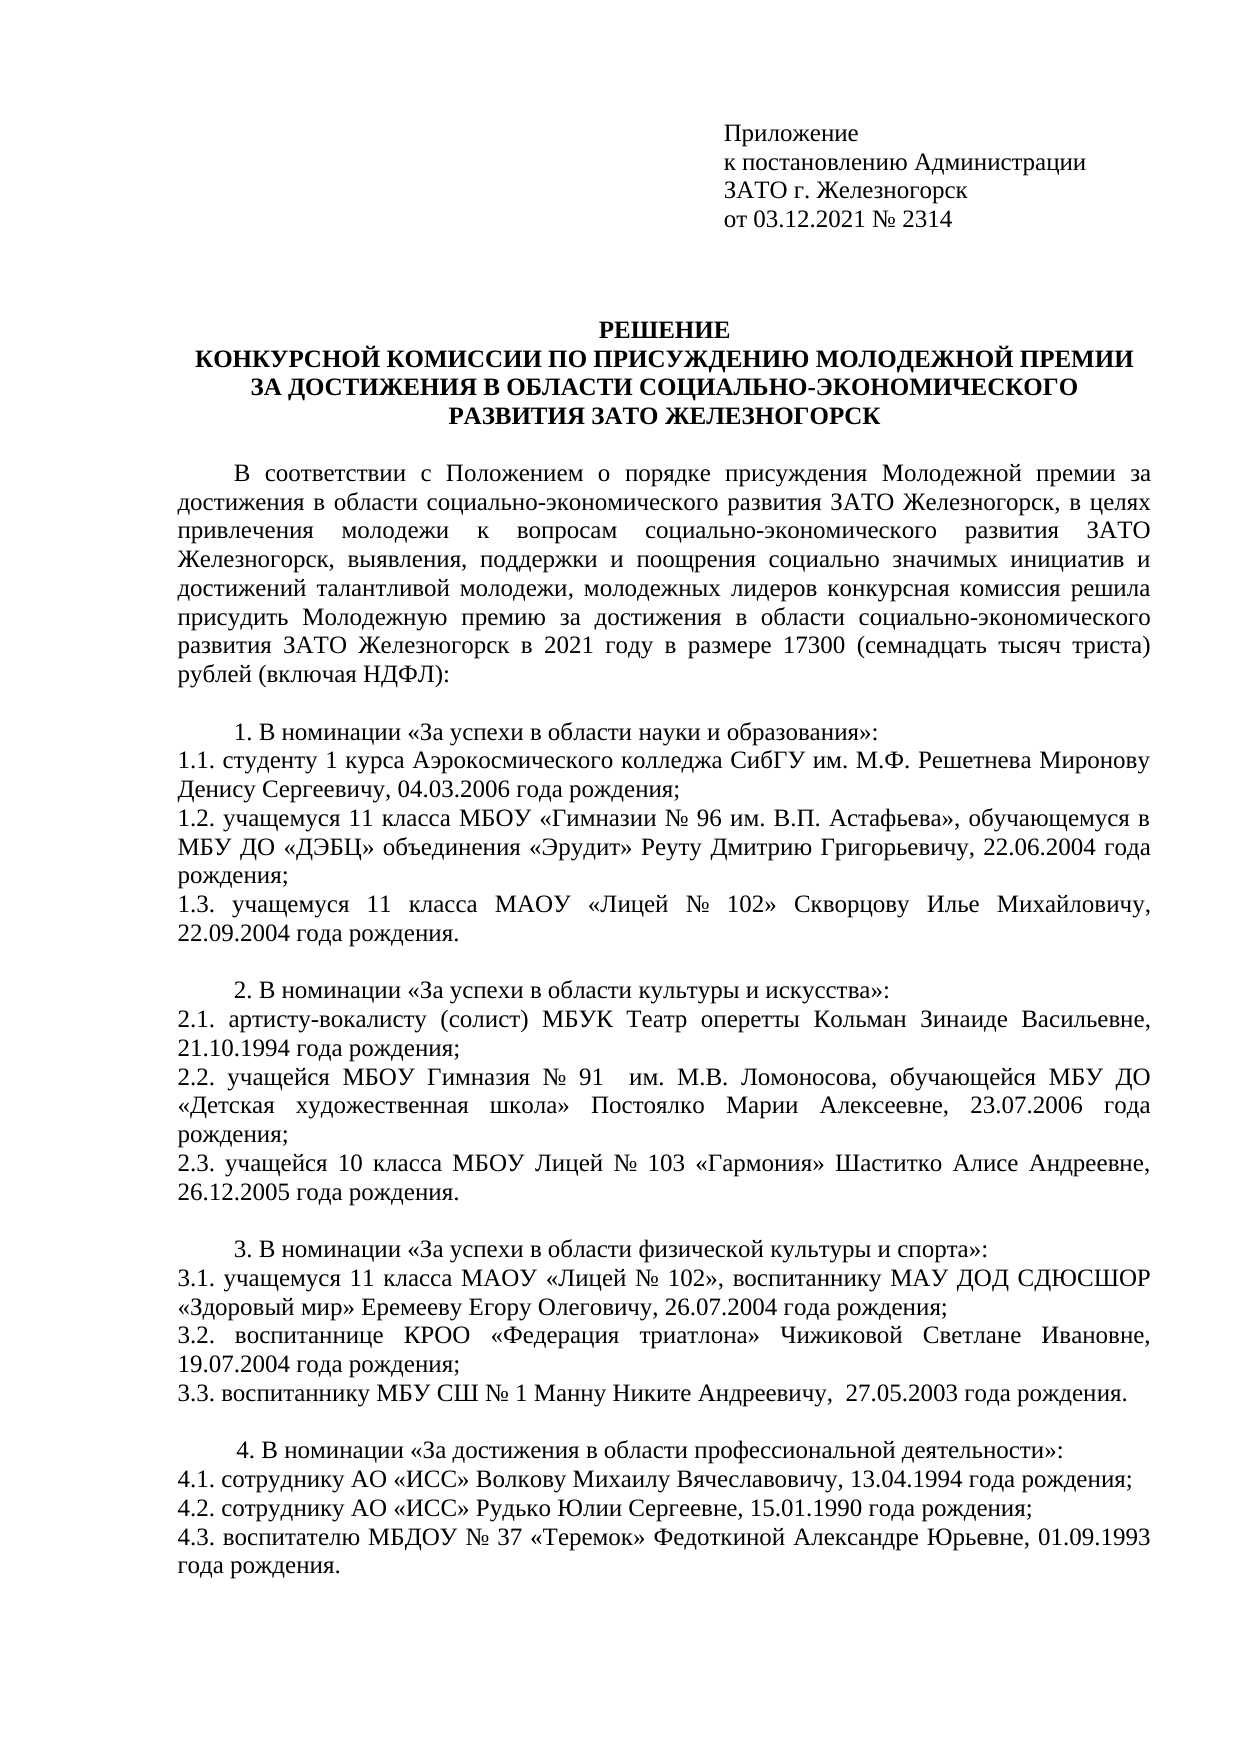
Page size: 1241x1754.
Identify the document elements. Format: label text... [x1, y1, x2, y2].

text 2.1. артисту-вокалисту (солист) МБУК Театр оперетты Кольман Зинаиде Васильевне, 21.10.1994 года рождения; [177, 1004, 1152, 1062]
text 1.1. студенту 1 курса Аэрокосмического колледжа СибГУ им. М.Ф. Решетнева Миронову Денису Сергеевичу, 04.03.2006 года рождения; [177, 745, 1152, 803]
title РАЗВИТИЯ ЗАТО ЖЕЛЕЗНОГОРСК [177, 401, 1152, 430]
text от 03.12.2021 № 2314 [723, 204, 1152, 233]
text 4.3. воспитателю МБДОУ № 37 «Теремок» Федоткиной Александре Юрьевне, 01.09.1993 года рождения. [177, 1522, 1152, 1579]
text 3. В номинации «За успехи в области физической культуры и спорта»: [177, 1234, 1152, 1263]
text 3.1. учащемуся 11 класса МАОУ «Лицей № 102», воспитаннику МАУ ДОД СДЮСШОР «Здоровый мир» Еремееву Егору Олеговичу, 26.07.2004 года рождения; [177, 1263, 1152, 1320]
text 1.3. учащемуся 11 класса МАОУ «Лицей № 102» Скворцову Илье Михайловичу, 22.09.2004 года рождения. [177, 889, 1152, 947]
title КОНКУРСНОЙ КОМИССИИ ПО ПРИСУЖДЕНИЮ МОЛОДЕЖНОЙ ПРЕМИИ [177, 344, 1152, 372]
text 4. В номинации «За достижения в области профессиональной деятельности»: [177, 1435, 1152, 1464]
title РЕШЕНИЕ [177, 315, 1152, 344]
text Приложение [723, 118, 1152, 147]
text 1. В номинации «За успехи в области науки и образования»: [177, 717, 1152, 745]
text 2.2. учащейся МБОУ Гимназия № 91 им. М.В. Ломоносова, обучающейся МБУ ДО «Детская художественная школа» Постоялко Марии Алексеевне, 23.07.2006 года рождения; [177, 1062, 1152, 1148]
text 4.2. сотруднику АО «ИСС» Рудько Юлии Сергеевне, 15.01.1990 года рождения; [177, 1493, 1152, 1522]
text В соответствии с Положением о порядке присуждения Молодежной премии за достижения в области социально-экономического развития ЗАТО Железногорск, в целях привлечения молодежи к вопросам социально-экономического развития ЗАТО Железногорск, выявления, поддержки и поощрения социально значимых инициатив и достижений талантливой молодежи, молодежных лидеров конкурсная комиссия решила присудить Молодежную премию за достижения в области социально-экономического развития ЗАТО Железногорск в 2021 году в размере 17300 (семнадцать тысяч триста) рублей (включая НДФЛ): [177, 458, 1152, 688]
text 4.1. сотруднику АО «ИСС» Волкову Михаилу Вячеславовичу, 13.04.1994 года рождения; [177, 1464, 1152, 1493]
text 3.2. воспитаннице КРОО «Федерация триатлона» Чижиковой Светлане Ивановне, 19.07.2004 года рождения; [177, 1320, 1152, 1378]
text 2.3. учащейся 10 класса МБОУ Лицей № 103 «Гармония» Шаститко Алисе Андреевне, 26.12.2005 года рождения. [177, 1148, 1152, 1205]
text 2. В номинации «За успехи в области культуры и искусства»: [177, 975, 1152, 1004]
text к постановлению Администрации ЗАТО г. Железногорск [723, 147, 1152, 204]
title ЗА ДОСТИЖЕНИЯ В ОБЛАСТИ СОЦИАЛЬНО-ЭКОНОМИЧЕСКОГО [177, 372, 1152, 401]
text 1.2. учащемуся 11 класса МБОУ «Гимназии № 96 им. В.П. Астафьева», обучающемуся в МБУ ДО «ДЭБЦ» объединения «Эрудит» Реуту Дмитрию Григорьевичу, 22.06.2004 года рождения; [177, 803, 1152, 889]
text 3.3. воспитаннику МБУ СШ № 1 Манну Никите Андреевичу, 27.05.2003 года рождения. [177, 1378, 1152, 1407]
